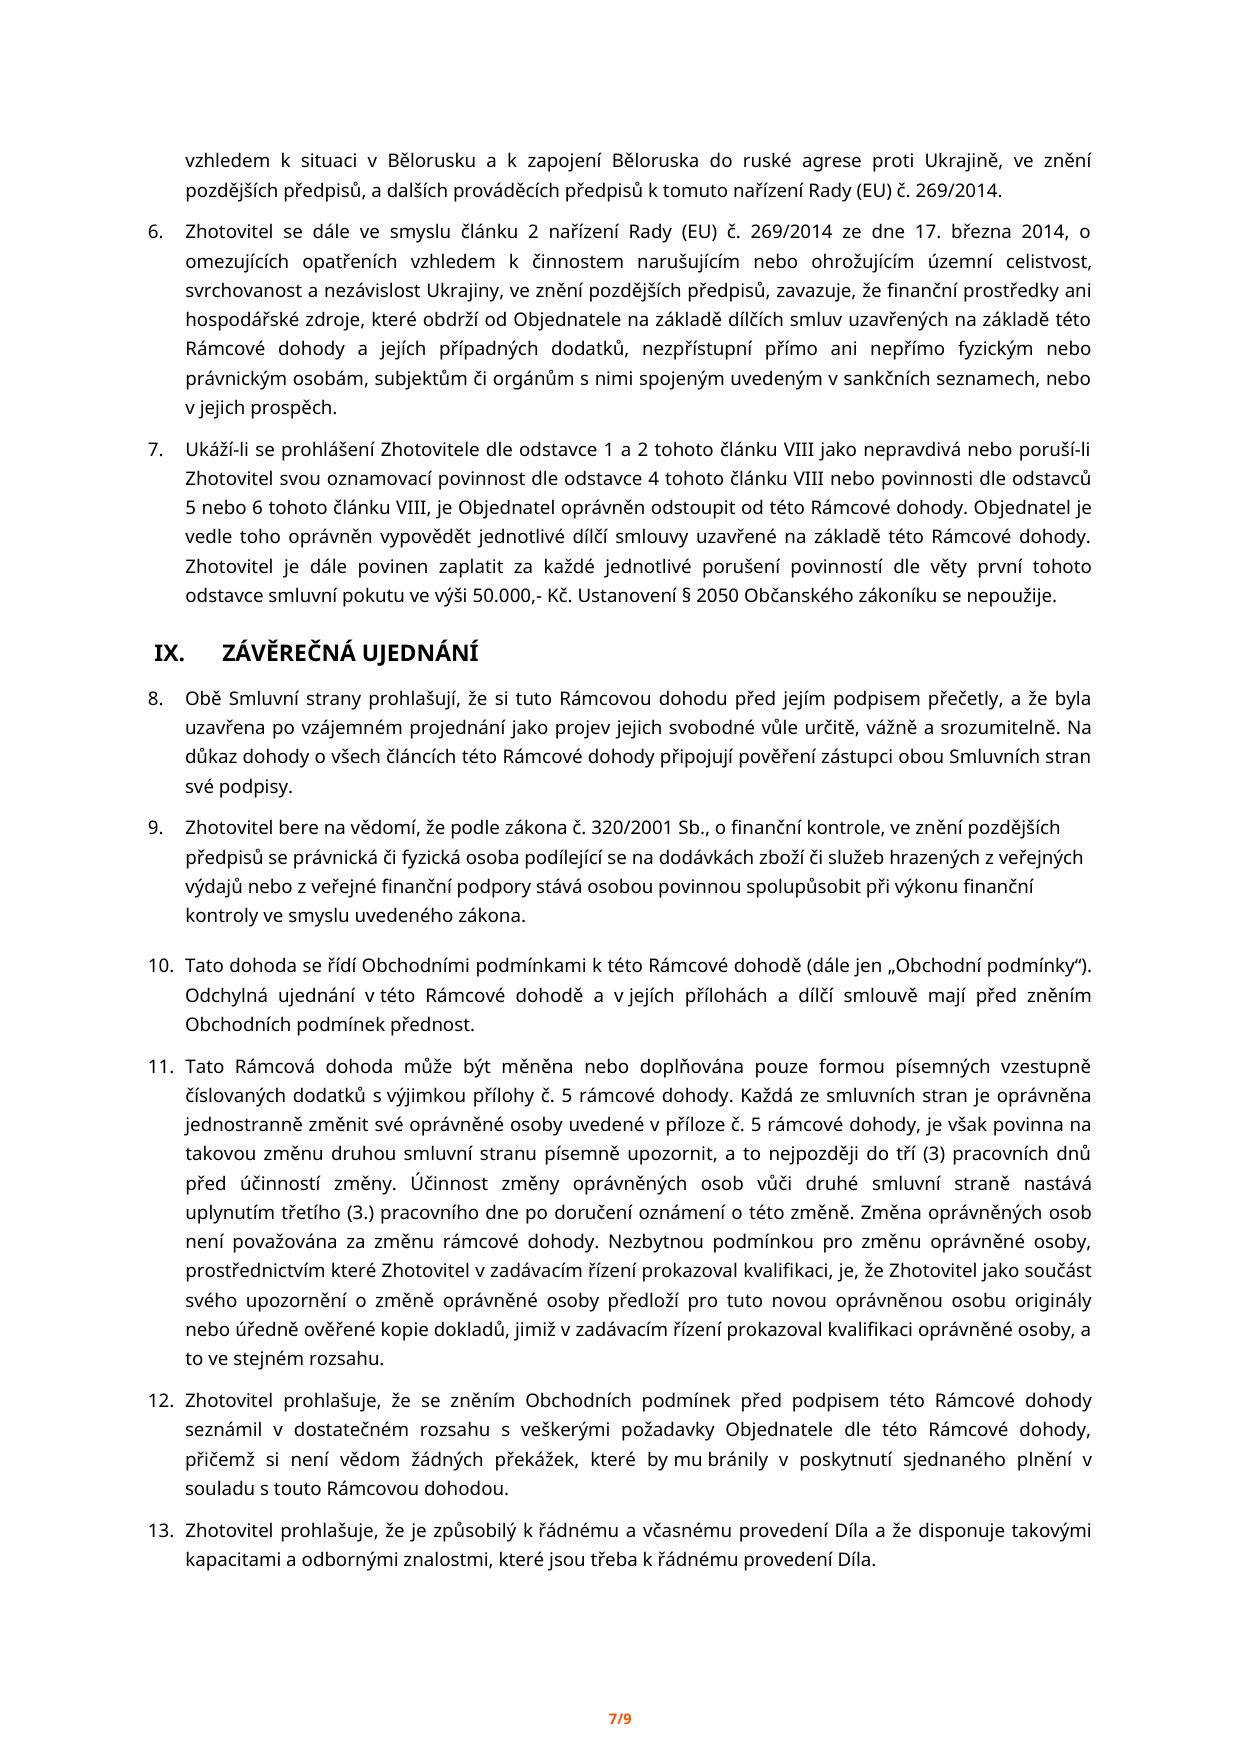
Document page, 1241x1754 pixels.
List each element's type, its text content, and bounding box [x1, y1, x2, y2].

list Obě Smluvní strany prohlašují, že si tuto Rámcovou dohodu před jejím podpisem přečetly, a že byla uzavřena po vzájemném projednání jako projev jejich svobodné vůle určitě, vážně a srozumitelně. Na důkaz dohody o všech článcích této Rámcové dohody připojují pověření zástupci obou Smluvních stran své podpisy. [148, 685, 1093, 798]
list Zhotovitel prohlašuje, že se zněním Obchodních podmínek před podpisem této Rámcové dohody seznámil v dostatečném rozsahu s veškerými požadavky Objednatele dle této Rámcové dohody, přičemž si není vědom žádných překážek, které by mu bránily v poskytnutí sjednaného plnění v souladu s touto Rámcovou dohodou. [148, 1387, 1093, 1501]
list Zhotovitel bere na vědomí, že podle zákona č. 320/2001 Sb., o finanční kontrole, ve znění pozdějších předpisů se právnická či fyzická osoba podílející se na dodávkách zboží či služeb hrazených z veřejných výdajů nebo z veřejné finanční podpory stává osobou povinnou spolupůsobit při výkonu finanční kontroly ve smyslu uvedeného zákona. [148, 815, 1093, 928]
list Tato Rámcová dohoda může být měněna nebo doplňována pouze formou písemných vzestupně číslovaných dodatků s výjimkou přílohy č. 5 rámcové dohody. Každá ze smluvních stran je oprávněna jednostranně změnit své oprávněné osoby uvedené v příloze č. 5 rámcové dohody, je však povinna na takovou změnu druhou smluvní stranu písemně upozornit, a to nejpozději do tří (3) pracovních dnů před účinností změny. Účinnost změny oprávněných osob vůči druhé smluvní straně nastává uplynutím třetího (3.) pracovního dne po doručení oznámení o této změně. Změna oprávněných osob není považována za změnu rámcové dohody. Nezbytnou podmínkou pro změnu oprávněné osoby, prostřednictvím které Zhotovitel v zadávacím řízení prokazoval kvalifikaci, je, že Zhotovitel jako součást svého upozornění o změně oprávněné osoby předloží pro tuto novou oprávněnou osobu originály nebo úředně ověřené kopie dokladů, jimiž v zadávacím řízení prokazoval kvalifikaci oprávněné osoby, a to ve stejném rozsahu. [148, 1053, 1093, 1371]
list Zhotovitel se dále ve smyslu článku 2 nařízení Rady (EU) č. 269/2014 ze dne 17. března 2014, o omezujících opatřeních vzhledem k činnostem narušujícím nebo ohrožujícím územní celistvost, svrchovanost a nezávislost Ukrajiny, ve znění pozdějších předpisů, zavazuje, že finanční prostředky ani hospodářské zdroje, které obdrží od Objednatele na základě dílčích smluv uzavřených na základě této Rámcové dohody a jejích případných dodatků, nezpřístupní přímo ani nepřímo fyzickým nebo právnickým osobám, subjektům či orgánům s nimi spojeným uvedeným v sankčních seznamech, nebo v jejich prospěch. [148, 219, 1093, 420]
list Ukáží-li se prohlášení Zhotovitele dle odstavce 1 a 2 tohoto článku VIII jako nepravdivá nebo poruší-li Zhotovitel svou oznamovací povinnost dle odstavce 4 tohoto článku VIII nebo povinnosti dle odstavců 5 nebo 6 tohoto článku VIII, je Objednatel oprávněn odstoupit od této Rámcové dohody. Objednatel je vedle toho oprávněn vypovědět jednotlivé dílčí smlouvy uzavřené na základě této Rámcové dohody. Zhotovitel je dále povinen zaplatit za každé jednotlivé porušení povinností dle věty první tohoto odstavce smluvní pokutu ve výši 50.000,- Kč. Ustanovení § 2050 Občanského zákoníku se nepoužije. [148, 436, 1093, 608]
list Zhotovitel prohlašuje, že je způsobilý k řádnému a včasnému provedení Díla a že disponuje takovými kapacitami a odbornými znalostmi, které jsou třeba k řádnému provedení Díla. [148, 1517, 1093, 1572]
list ZÁVĚREČNÁ UJEDNÁNÍ [185, 637, 1093, 668]
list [148, 148, 1093, 202]
list Tato dohoda se řídí Obchodními podmínkami k této Rámcové dohodě (dále jen „Obchodní podmínky“). Odchylná ujednání v této Rámcové dohodě a v jejích přílohách a dílčí smlouvě mají před zněním Obchodních podmínek přednost. [148, 953, 1093, 1037]
